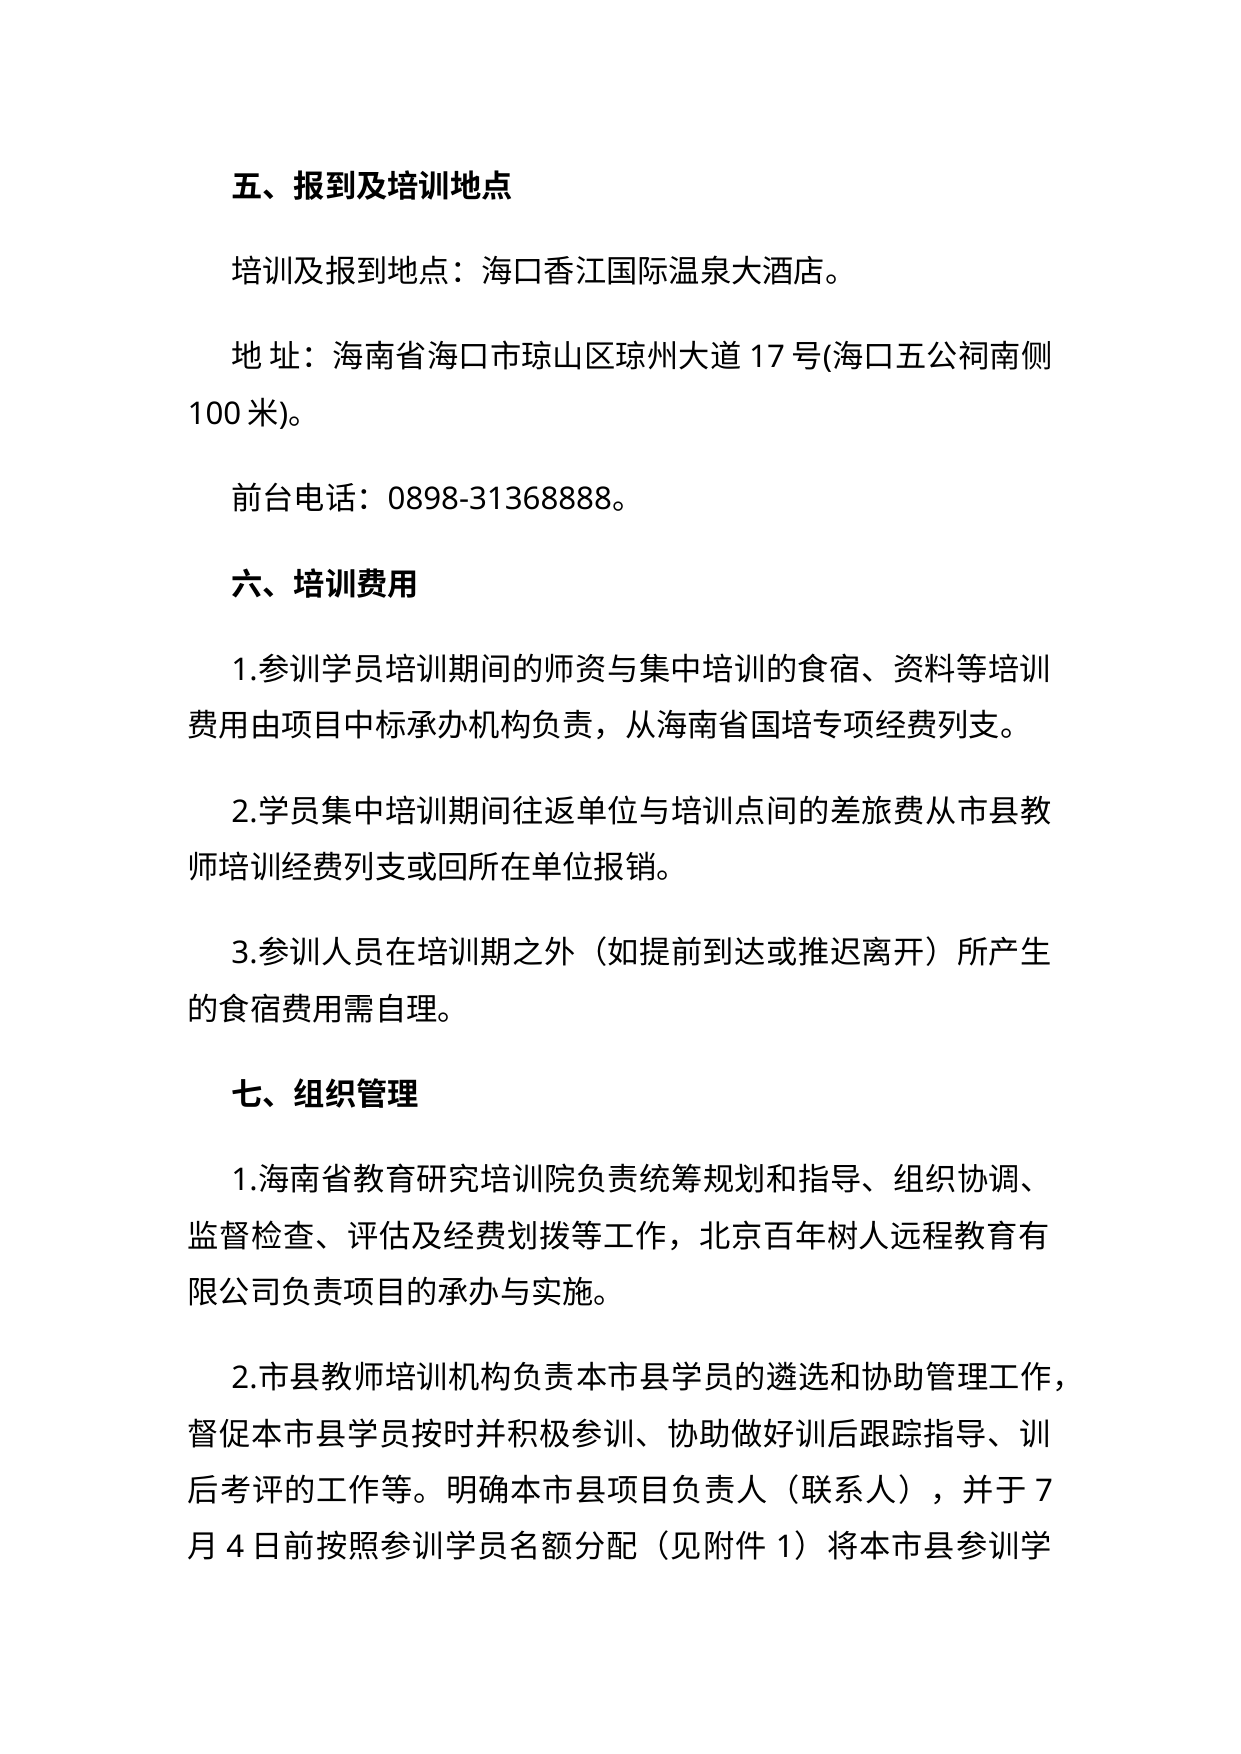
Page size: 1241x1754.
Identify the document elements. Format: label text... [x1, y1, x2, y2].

text 前台电话：0898-31368888。 [187, 462, 1053, 519]
text 五、报到及培训地点 [187, 150, 1053, 206]
text 1.参训学员培训期间的师资与集中培训的食宿、资料等培训费用由项目中标承办机构负责，从海南省国培专项经费列支。 [187, 633, 1053, 746]
text 2.学员集中培训期间往返单位与培训点间的差旅费从市县教师培训经费列支或回所在单位报销。 [187, 775, 1053, 887]
text 培训及报到地点：海口香江国际温泉大酒店。 [187, 235, 1053, 292]
text 地 址：海南省海口市琼山区琼州大道17号(海口五公祠南侧100米)。 [187, 321, 1053, 433]
text 七、组织管理 [187, 1058, 1053, 1114]
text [187, 1342, 1053, 1567]
text 3.参训人员在培训期之外（如提前到达或推迟离开）所产生的食宿费用需自理。 [187, 917, 1053, 1029]
text 1.海南省教育研究培训院负责统筹规划和指导、组织协调、监督检查、评估及经费划拨等工作，北京百年树人远程教育有限公司负责项目的承办与实施。 [187, 1144, 1053, 1312]
text 六、培训费用 [187, 548, 1053, 604]
